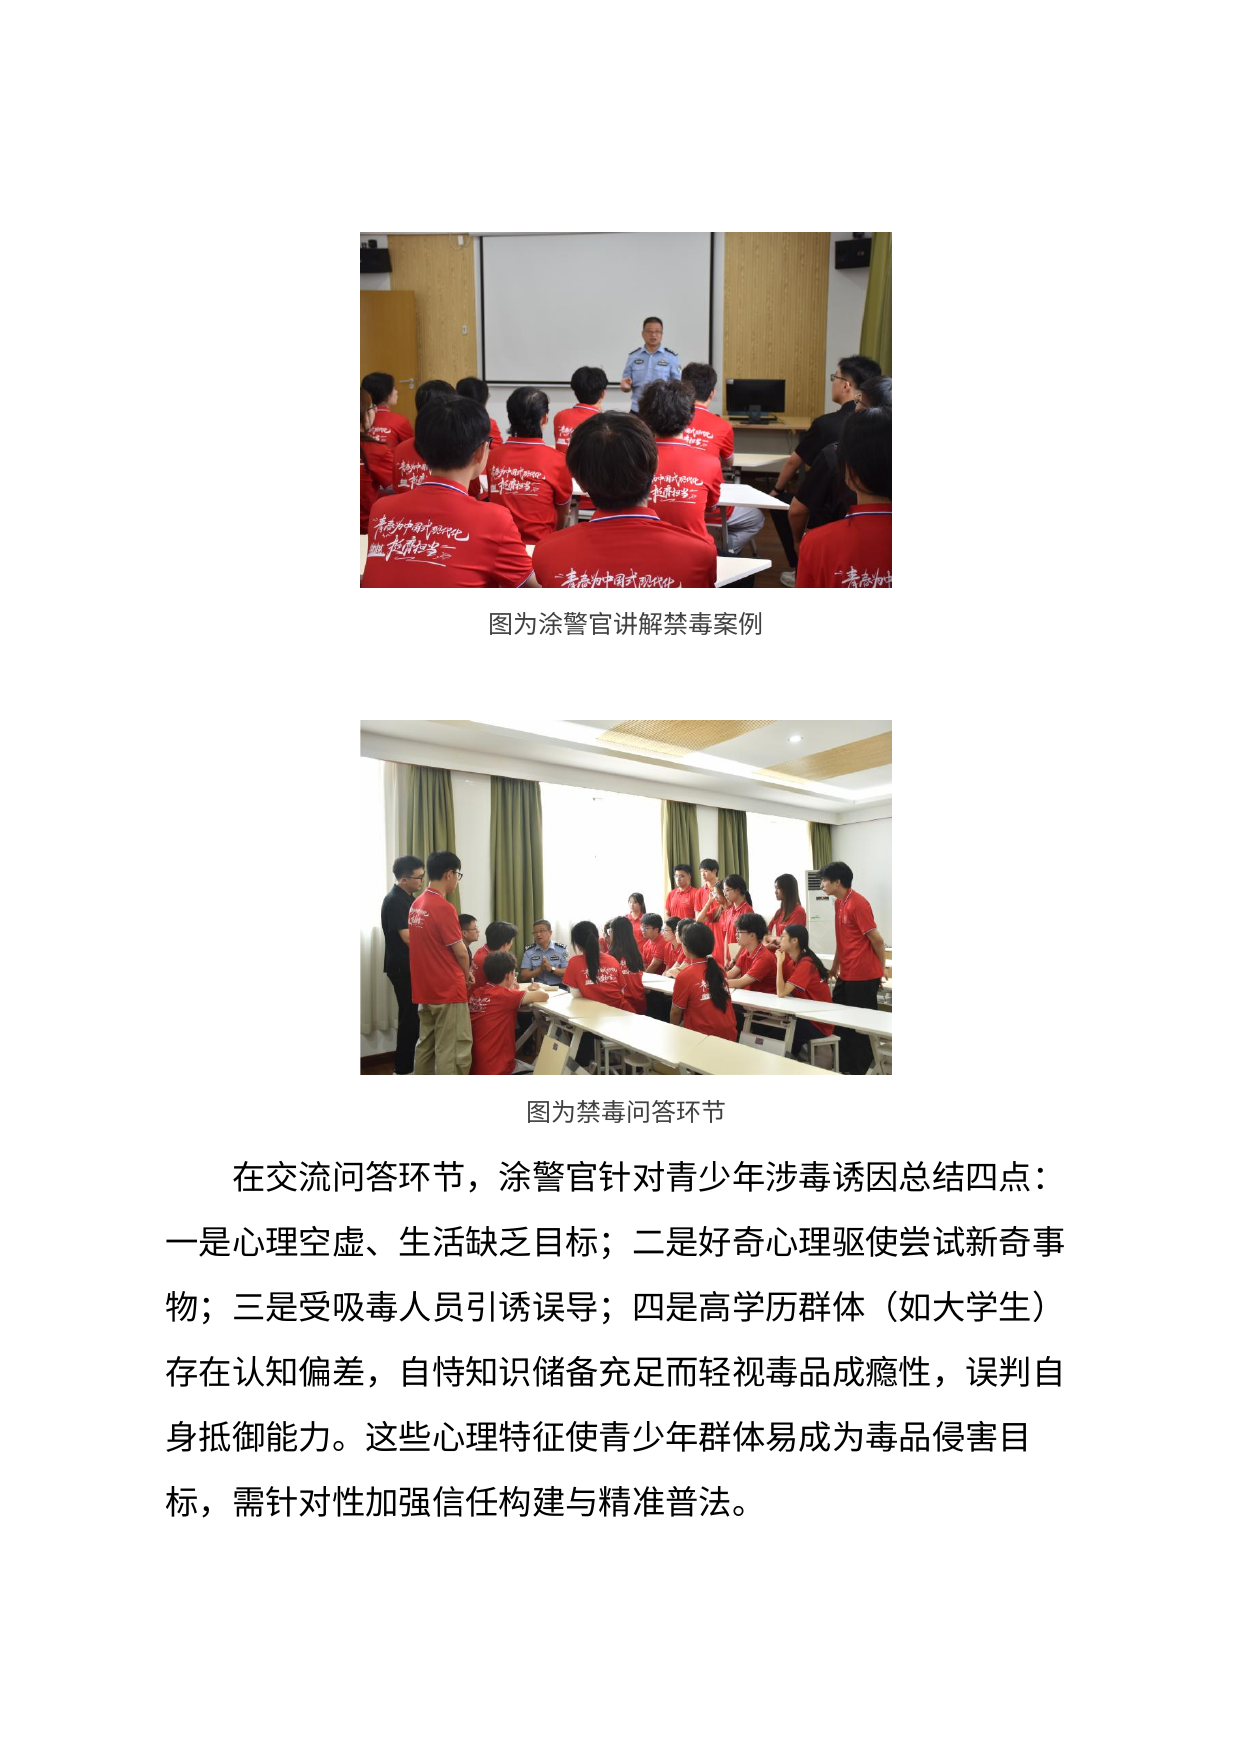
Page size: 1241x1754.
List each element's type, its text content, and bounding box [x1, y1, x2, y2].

text 在交流问答环节，涂警官针对青少年涉毒诱因总结四点：一是心理空虚、生活缺乏目标；二是好奇心理驱使尝试新奇事物；三是受吸毒人员引诱误导；四是高学历群体（如大学生）存在认知偏差，自恃知识储备充足而轻视毒品成瘾性，误判自身抵御能力。这些心理特征使青少年群体易成为毒品侵害目标，需针对性加强信任构建与精准普法。 [165, 1143, 1087, 1533]
text 图为涂警官讲解禁毒案例 [165, 590, 1087, 655]
text 图为禁毒问答环节 [165, 1078, 1087, 1143]
picture [360, 232, 892, 588]
picture [360, 720, 892, 1075]
